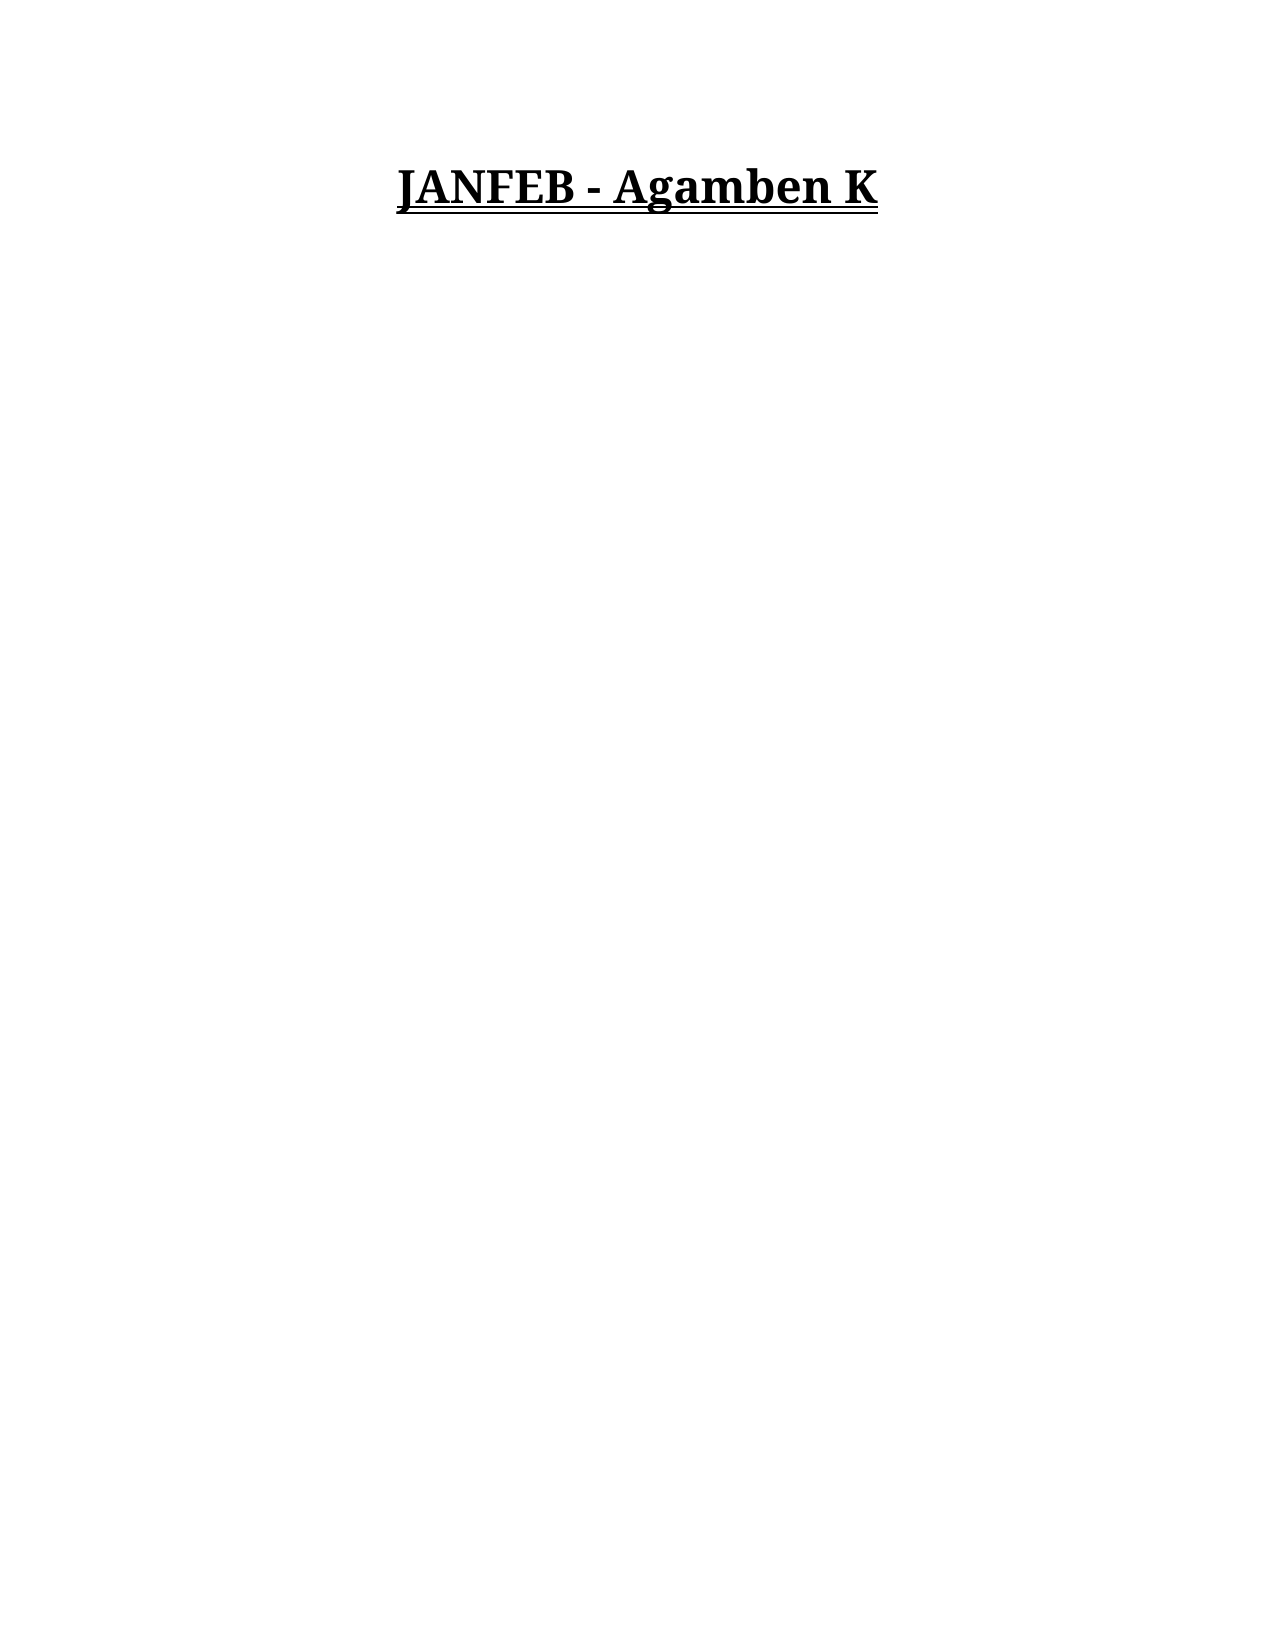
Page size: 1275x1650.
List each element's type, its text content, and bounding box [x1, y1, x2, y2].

subtitle JANFEB - Agamben K [187, 154, 1087, 217]
